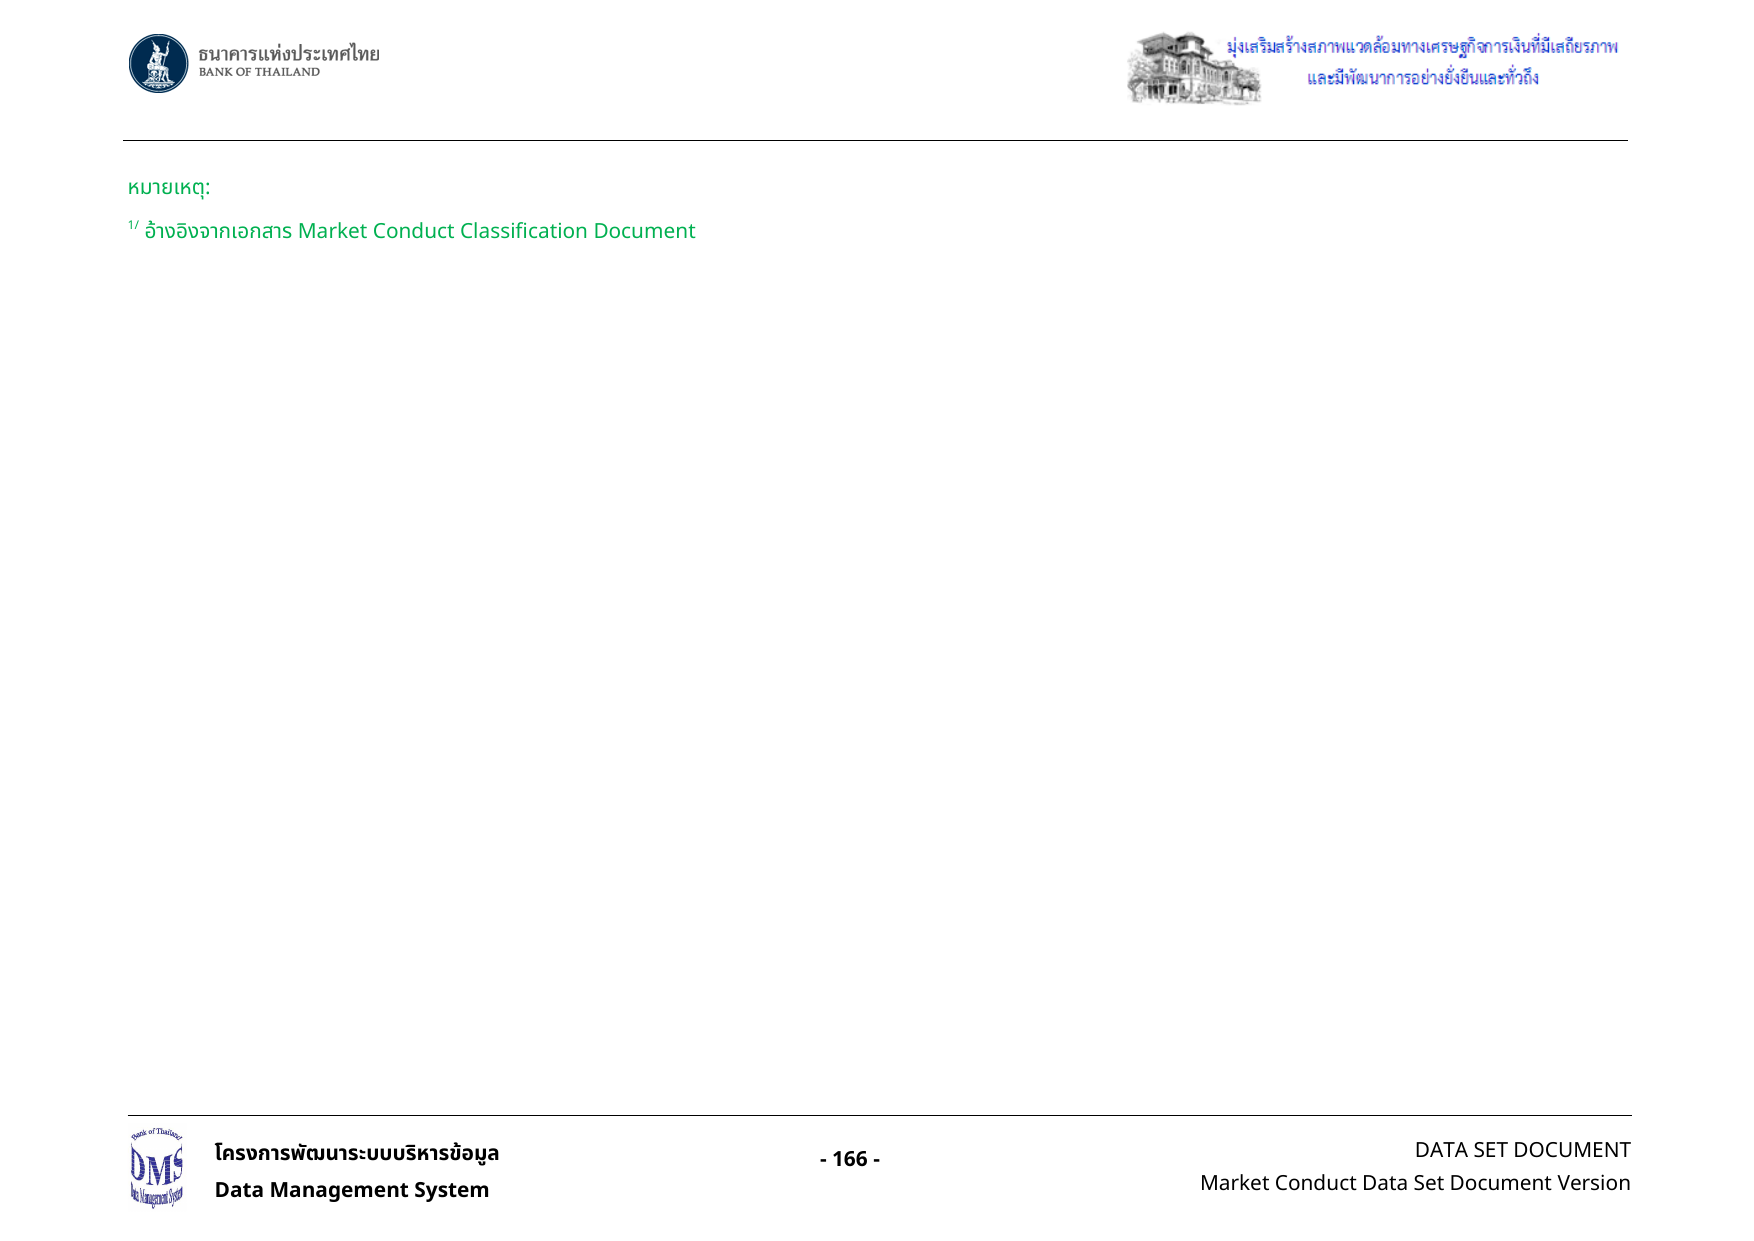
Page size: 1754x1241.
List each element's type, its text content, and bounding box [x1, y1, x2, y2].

text หมายเหตุ: [127, 172, 1626, 204]
picture [118, 24, 391, 103]
picture [127, 1123, 187, 1212]
picture [1126, 28, 1622, 108]
text 1/ อ้างอิงจากเอกสาร Market Conduct Classification Document [127, 217, 1626, 248]
